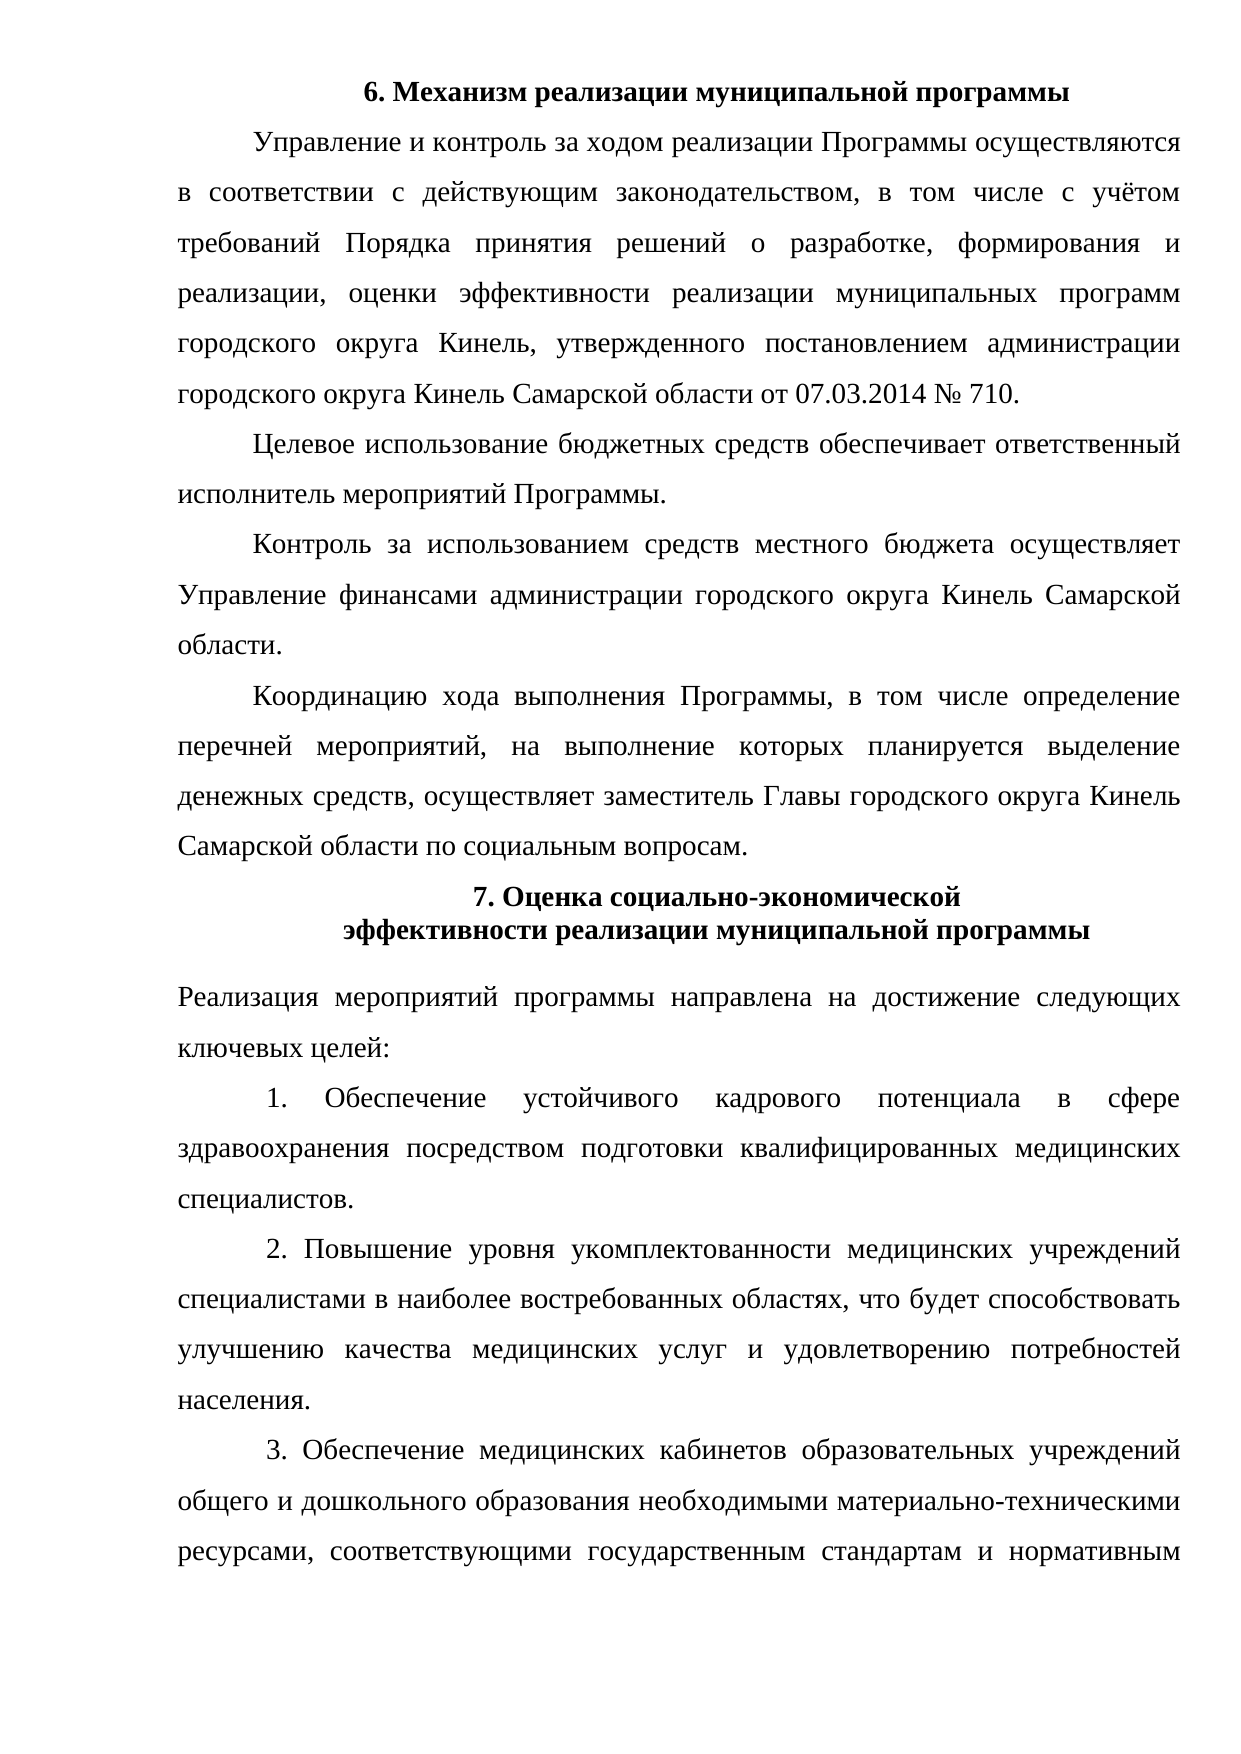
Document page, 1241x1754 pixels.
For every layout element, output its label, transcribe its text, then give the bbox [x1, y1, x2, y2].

text 2. Повышение уровня укомплектованности медицинских учреждений специалистами в наиболее востребованных областях, что будет способствовать улучшению качества медицинских услуг и удовлетворению потребностей населения. [177, 1231, 1181, 1416]
text Реализация мероприятий программы направлена на достижение следующих ключевых целей: [177, 979, 1181, 1063]
text Управление и контроль за ходом реализации Программы осуществляются в соответствии с действующим законодательством, в том числе с учётом требований Порядка принятия решений о разработке, формирования и реализации, оценки эффективности реализации муниципальных программ городского округа Кинель, утвержденного постановлением администрации городского округа Кинель Самарской области от 07.03.2014 № 710. [177, 124, 1181, 409]
text Координацию хода выполнения Программы, в том числе определение перечней мероприятий, на выполнение которых планируется выделение денежных средств, осуществляет заместитель Главы городского округа Кинель Самарской области по социальным вопросам. [177, 678, 1181, 862]
text 6. Механизм реализации муниципальной программы [252, 74, 1181, 107]
text 7. Оценка социально-экономической [252, 879, 1181, 912]
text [177, 1432, 1181, 1566]
text эффективности реализации муниципальной программы [252, 912, 1181, 946]
text 1. Обеспечение устойчивого кадрового потенциала в сфере здравоохранения посредством подготовки квалифицированных медицинских специалистов. [177, 1080, 1181, 1214]
text Целевое использование бюджетных средств обеспечивает ответственный исполнитель мероприятий Программы. [177, 426, 1181, 510]
text Контроль за использованием средств местного бюджета осуществляет Управление финансами администрации городского округа Кинель Самарской области. [177, 527, 1181, 661]
